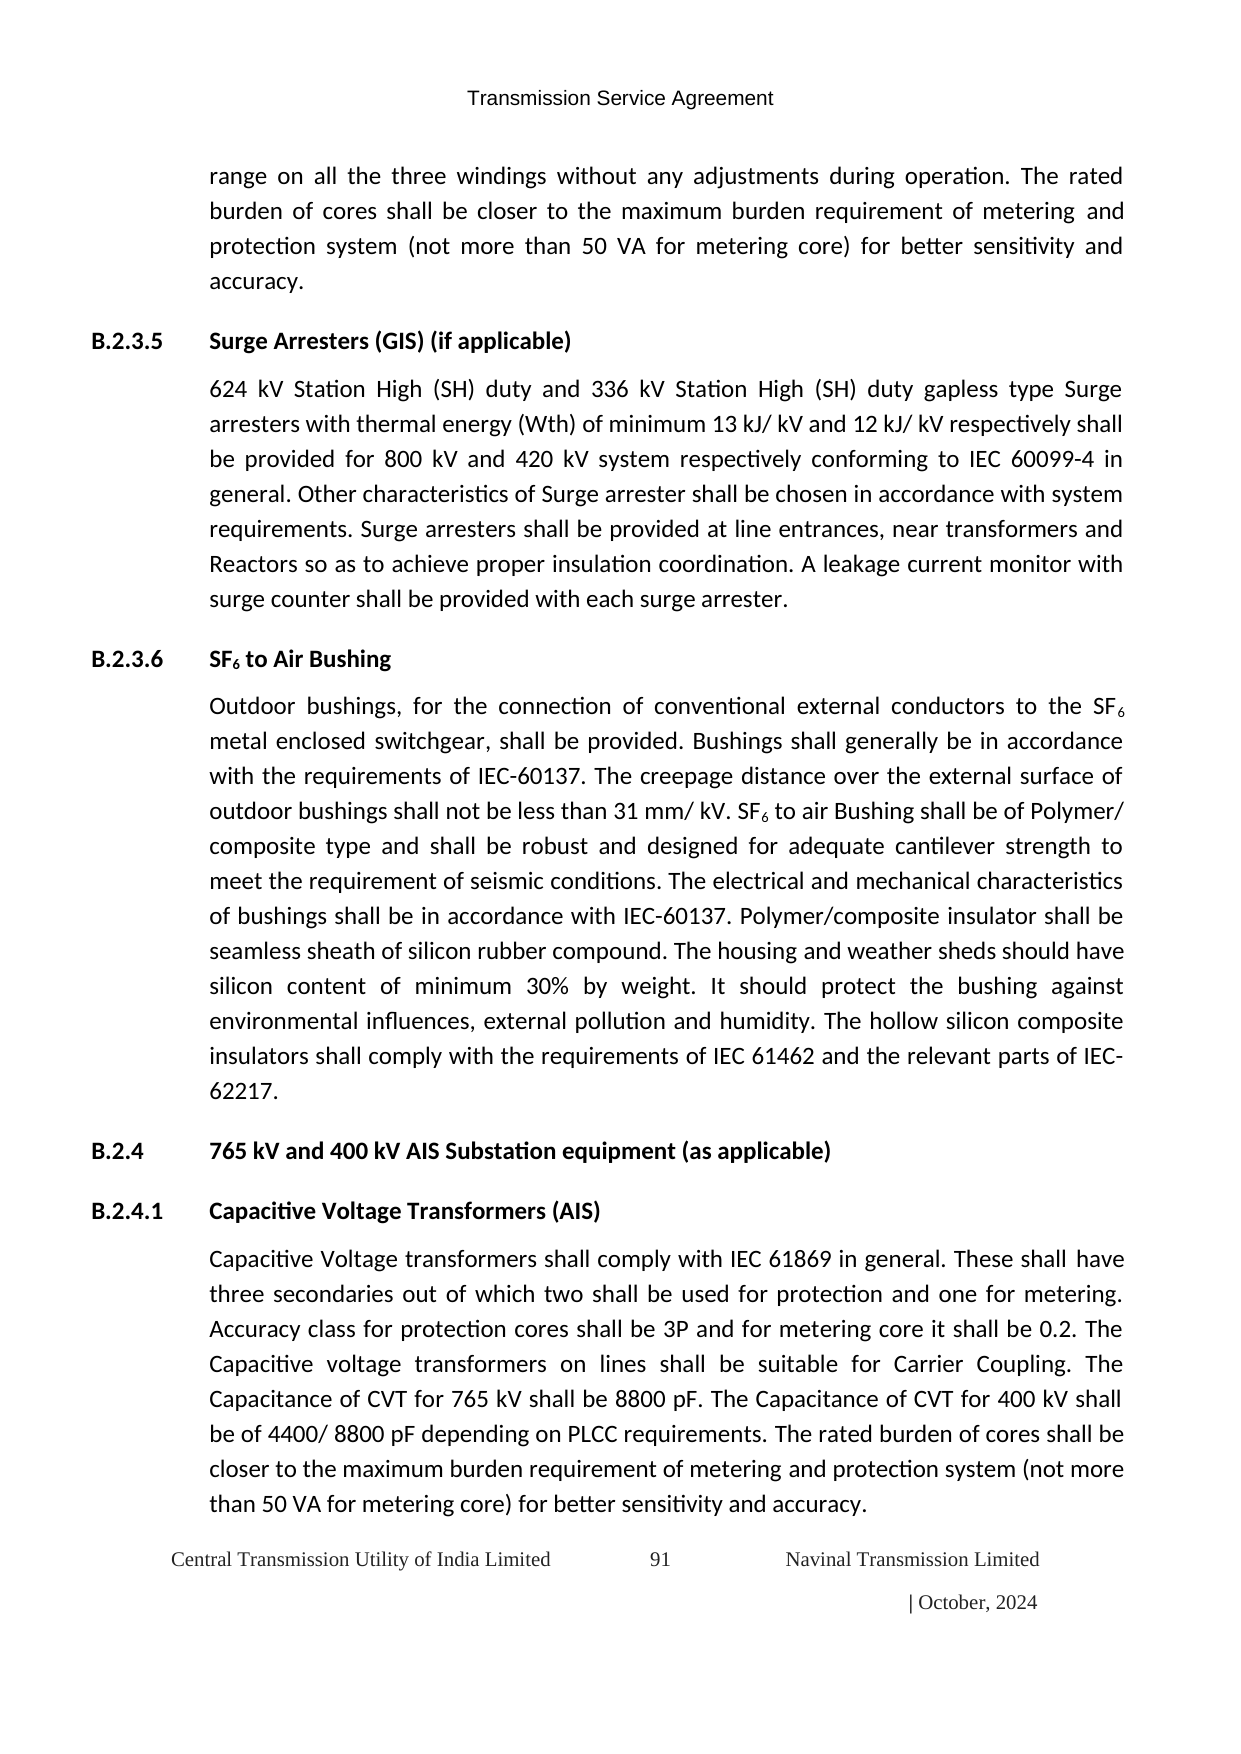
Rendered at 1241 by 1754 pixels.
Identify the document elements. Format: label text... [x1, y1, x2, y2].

text B.2.3.6 SF6 to Air Bushing [91, 643, 1124, 673]
text 624 kV Station High (SH) duty and 336 kV Station High (SH) duty gapless type Surge arresters with thermal energy (Wth) of minimum 13 kJ/ kV and 12 kJ/ kV respectively shall be provided for 800 kV and 420 kV system respectively conforming to IEC 60099-4 in general. Other characteristics of Surge arrester shall be chosen in accordance with system requirements. Surge arresters shall be provided at line entrances, near transformers and Reactors so as to achieve proper insulation coordination. A leakage current monitor with surge counter shall be provided with each surge arrester. [209, 373, 1124, 613]
text B.2.4.1 Capacitive Voltage Transformers (AIS) [91, 1195, 1124, 1226]
text B.2.3.5 Surge Arresters (GIS) (if applicable) [91, 325, 1124, 356]
text Outdoor bushings, for the connection of conventional external conductors to the SF6 metal enclosed switchgear, shall be provided. Bushings shall generally be in accordance with the requirements of IEC-60137. The creepage distance over the external surface of outdoor bushings shall not be less than 31 mm/ kV. SF6 to air Bushing shall be of Polymer/ composite type and shall be robust and designed for adequate cantilever strength to meet the requirement of seismic conditions. The electrical and mechanical characteristics of bushings shall be in accordance with IEC-60137. Polymer/composite insulator shall be seamless sheath of silicon rubber compound. The housing and weather sheds should have silicon content of minimum 30% by weight. It should protect the bushing against environmental influences, external pollution and humidity. The hollow silicon composite insulators shall comply with the requirements of IEC 61462 and the relevant parts of IEC-62217. [209, 690, 1124, 1106]
text B.2.4 765 kV and 400 kV AIS Substation equipment (as applicable) [91, 1135, 1124, 1166]
text Capacitive Voltage transformers shall comply with IEC 61869 in general. These shall have three secondaries out of which two shall be used for protection and one for metering. Accuracy class for protection cores shall be 3P and for metering core it shall be 0.2. The Capacitive voltage transformers on lines shall be suitable for Carrier Coupling. The Capacitance of CVT for 765 kV shall be 8800 pF. The Capacitance of CVT for 400 kV shall be of 4400/ 8800 pF depending on PLCC requirements. The rated burden of cores shall be closer to the maximum burden requirement of metering and protection system (not more than 50 VA for metering core) for better sensitivity and accuracy. [209, 1243, 1124, 1518]
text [209, 160, 1124, 296]
